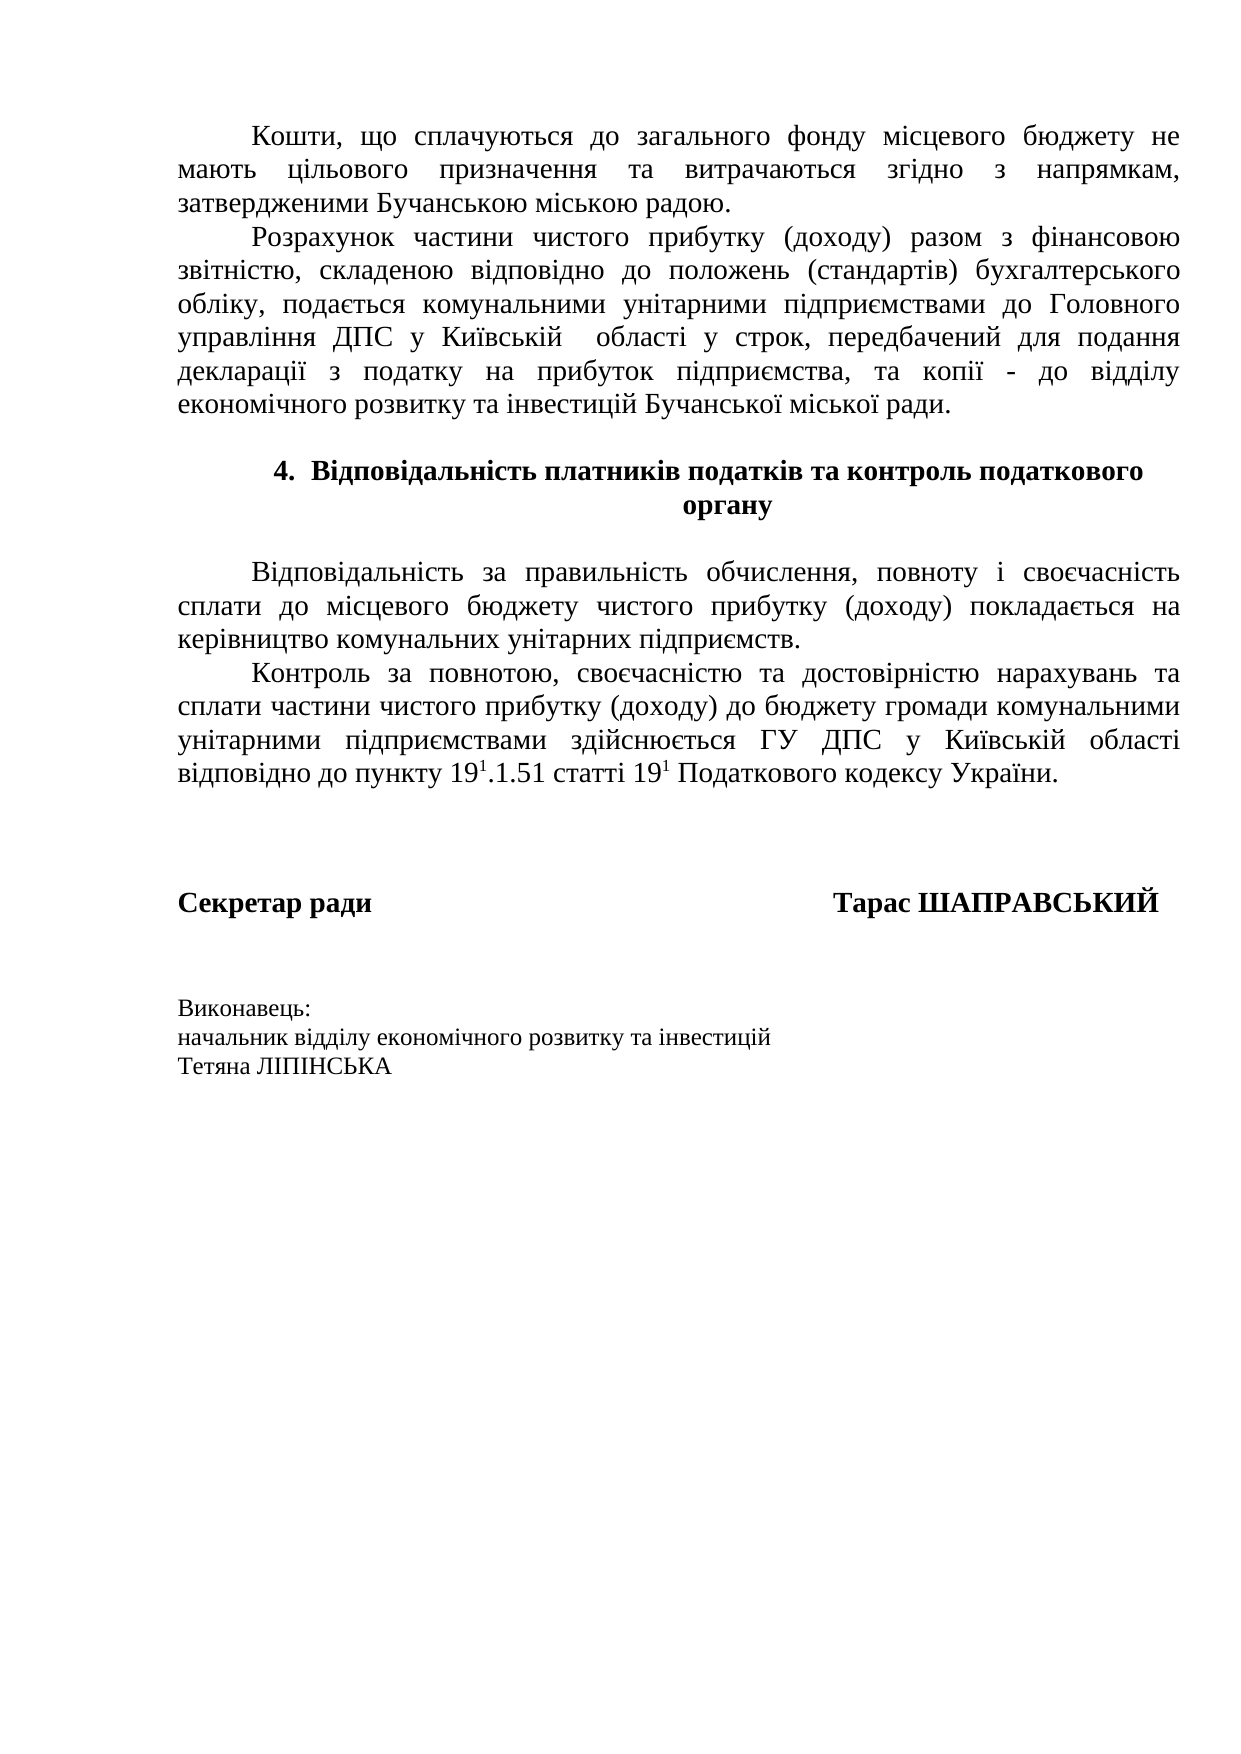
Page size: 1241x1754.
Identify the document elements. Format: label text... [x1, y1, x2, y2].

text Кошти, що сплачуються до загального фонду місцевого бюджету не мають цільового призначення та витрачаються згідно з напрямкам, затвердженими Бучанською міською радою. [177, 118, 1181, 219]
text начальник відділу економічного розвитку та інвестицій [177, 1022, 1181, 1051]
text Секретар ради Тарас ШАПРАВСЬКИЙ [177, 885, 1181, 919]
text Розрахунок частини чистого прибутку (доходу) разом з фінансовою звітністю, складеною відповідно до положень (стандартів) бухгалтерського обліку, подається комунальними унітарними підприємствами до Головного управління ДПС у Київській області у строк, передбачений для подання декларації з податку на прибуток підприємства, та копії - до відділу економічного розвитку та інвестицій Бучанської міської ради. [177, 219, 1181, 420]
text Контроль за повнотою, своєчасністю та достовірністю нарахувань та сплати частини чистого прибутку (доходу) до бюджету громади комунальними унітарними підприємствами здійснюється ГУ ДПС у Київській області відповідно до пункту 191.1.51 статті 191 Податкового кодексу України. [177, 655, 1181, 789]
list Відповідальність платників податків та контроль податкового органу [236, 453, 1181, 521]
text Виконавець: [177, 993, 1181, 1022]
text Відповідальність за правильність обчислення, повноту і своєчасність сплати до місцевого бюджету чистого прибутку (доходу) покладається на керівництво комунальних унітарних підприємств. [177, 554, 1181, 655]
text Тетяна ЛІПІНСЬКА [177, 1051, 1181, 1080]
